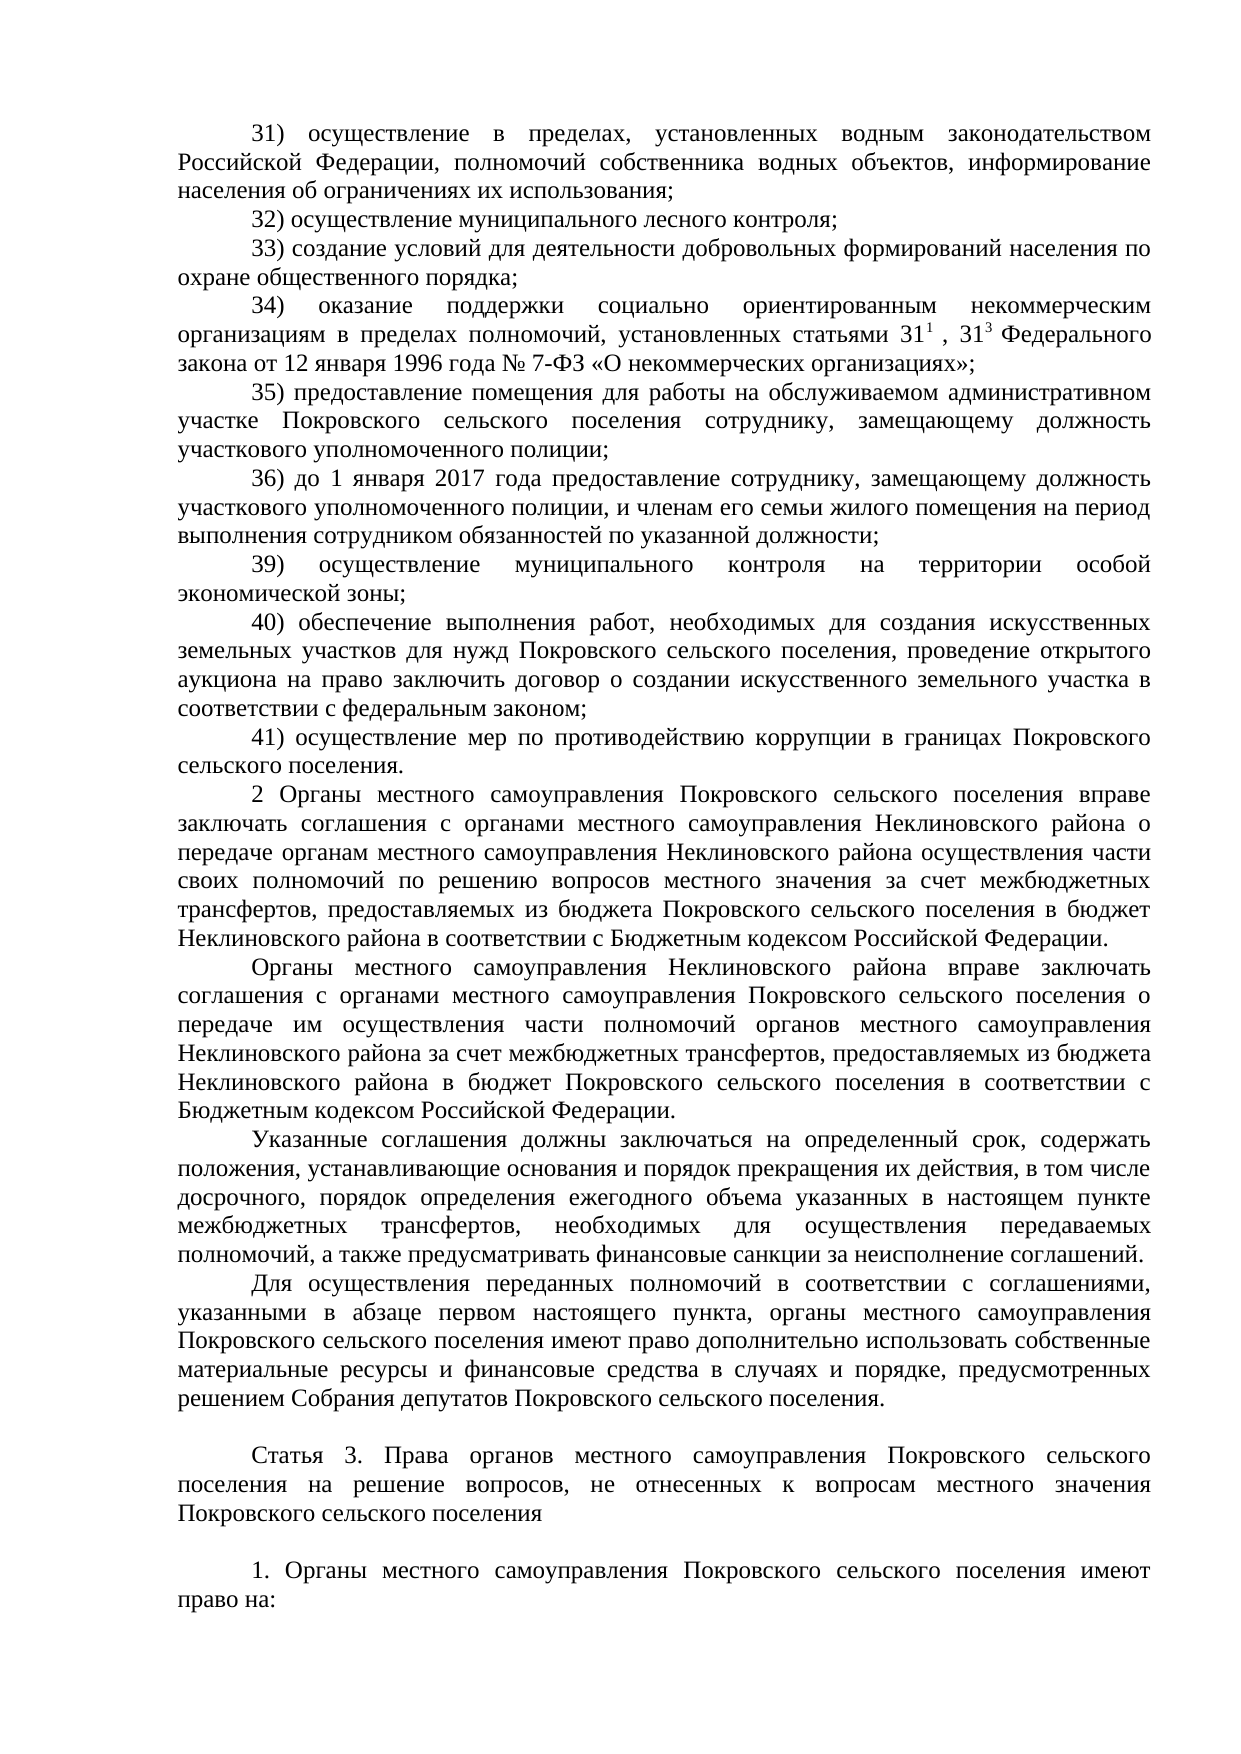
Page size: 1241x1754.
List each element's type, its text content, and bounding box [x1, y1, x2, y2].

text 34) оказание поддержки социально ориентированным некоммерческим организациям в пределах полномочий, установленных статьями 311 , 313 Федерального закона от 12 января 1996 года № 7-ФЗ «О некоммерческих организациях»; [177, 291, 1152, 377]
text 35) предоставление помещения для работы на обслуживаемом административном участке Покровского сельского поселения сотруднику, замещающему должность участкового уполномоченного полиции; [177, 377, 1152, 463]
text 31) осуществление в пределах, установленных водным законодательством Российской Федерации, полномочий собственника водных объектов, информирование населения об ограничениях их использования; [177, 118, 1152, 204]
text 40) обеспечение выполнения работ, необходимых для создания искусственных земельных участков для нужд Покровского сельского поселения, проведение открытого аукциона на право заключить договор о создании искусственного земельного участка в соответствии с федеральным законом; [177, 607, 1152, 722]
text 32) осуществление муниципального лесного контроля; [177, 204, 1152, 233]
text 1. Органы местного самоуправления Покровского сельского поселения имеют право на: [177, 1556, 1152, 1613]
text 39) осуществление муниципального контроля на территории особой экономической зоны; [177, 549, 1152, 607]
text 41) осуществление мер по противодействию коррупции в границах Покровского сельского поселения. [177, 722, 1152, 779]
text Указанные соглашения должны заключаться на определенный срок, содержать положения, устанавливающие основания и порядок прекращения их действия, в том числе досрочного, порядок определения ежегодного объема указанных в настоящем пункте межбюджетных трансфертов, необходимых для осуществления передаваемых полномочий, а также предусматривать финансовые санкции за неисполнение соглашений. [177, 1124, 1152, 1268]
text 2 Органы местного самоуправления Покровского сельского поселения вправе заключать соглашения с органами местного самоуправления Неклиновского района о передаче органам местного самоуправления Неклиновского района осуществления части своих полномочий по решению вопросов местного значения за счет межбюджетных трансфертов, предоставляемых из бюджета Покровского сельского поселения в бюджет Неклиновского района в соответствии с Бюджетным кодексом Российской Федерации. [177, 779, 1152, 952]
text 33) создание условий для деятельности добровольных формирований населения по охране общественного порядка; [177, 233, 1152, 291]
text Для осуществления переданных полномочий в соответствии с соглашениями, указанными в абзаце первом настоящего пункта, органы местного самоуправления Покровского сельского поселения имеют право дополнительно использовать собственные материальные ресурсы и финансовые средства в случаях и порядке, предусмотренных решением Собрания депутатов Покровского сельского поселения. [177, 1268, 1152, 1412]
text Статья 3. Права органов местного самоуправления Покровского сельского поселения на решение вопросов, не отнесенных к вопросам местного значения Покровского сельского поселения [177, 1441, 1152, 1527]
text Органы местного самоуправления Неклиновского района вправе заключать соглашения с органами местного самоуправления Покровского сельского поселения о передаче им осуществления части полномочий органов местного самоуправления Неклиновского района за счет межбюджетных трансфертов, предоставляемых из бюджета Неклиновского района в бюджет Покровского сельского поселения в соответствии с Бюджетным кодексом Российской Федерации. [177, 952, 1152, 1124]
text 36) до 1 января 2017 года предоставление сотруднику, замещающему должность участкового уполномоченного полиции, и членам его семьи жилого помещения на период выполнения сотрудником обязанностей по указанной должности; [177, 463, 1152, 549]
